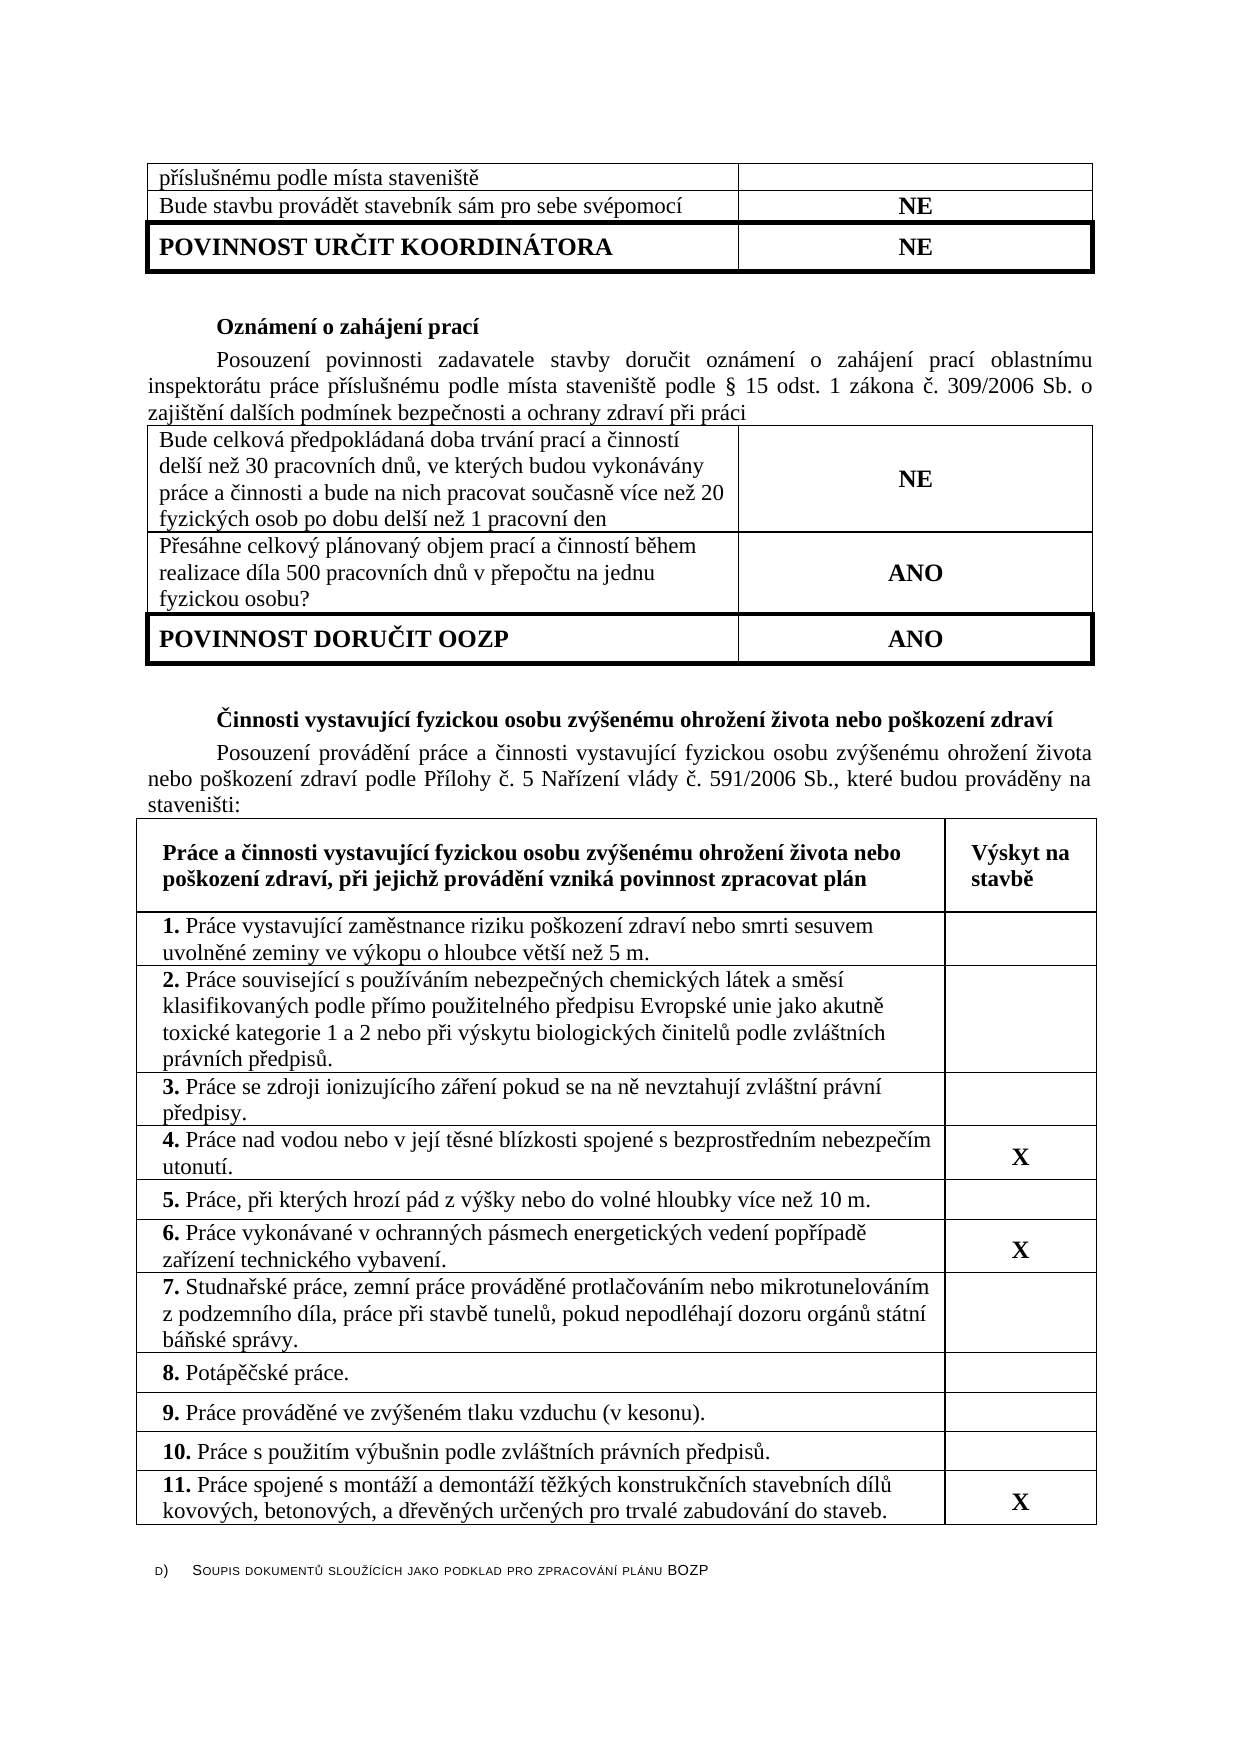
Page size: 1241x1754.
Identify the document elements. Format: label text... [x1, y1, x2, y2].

table_cell 7. Studnařské práce, zemní práce prováděné protlačováním nebo mikrotunelováním z podzemního díla, práce při stavbě tunelů, pokud nepodléhají dozoru orgánů státní báňské správy. [137, 1273, 944, 1352]
table_cell [946, 913, 1096, 965]
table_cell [739, 164, 1092, 190]
table_cell [946, 1393, 1096, 1431]
table_cell 8. Potápěčské práce. [137, 1353, 944, 1392]
table_cell [946, 1353, 1096, 1392]
subtitle Soupis dokumentů sloužících jako podklad pro zpracování plánu BOZP [154, 1550, 1093, 1579]
table_cell NE [739, 225, 1090, 269]
text Posouzení provádění práce a činnosti vystavující fyzickou osobu zvýšenému ohrožení života nebo poškození zdraví podle Přílohy č. 5 Nařízení vlády č. 591/2006 Sb., které budou prováděny na staveništi: [148, 739, 1093, 818]
table_cell X [946, 1220, 1096, 1272]
table_cell X [946, 1471, 1096, 1524]
table_cell [946, 966, 1096, 1072]
table_cell [946, 1180, 1096, 1218]
text Posouzení povinnosti zadavatele stavby doručit oznámení o zahájení prací oblastnímu inspektorátu práce příslušnému podle místa staveniště podle § 15 odst. 1 zákona č. 309/2006 Sb. o zajištění dalších podmínek bezpečnosti a ochrany zdraví při práci [148, 346, 1093, 425]
text Činnosti vystavující fyzickou osobu zvýšenému ohrožení života nebo poškození zdraví [148, 706, 1093, 732]
table_cell POVINNOST DORUČIT OOZP [150, 616, 738, 661]
table_header Výskyt na stavbě [946, 819, 1096, 911]
table_cell ANO [739, 616, 1090, 661]
table_header Bude celková předpokládaná doba trvání prací a činností delší než 30 pracovních dnů, ve kterých budou vykonávány práce a činnosti a bude na nich pracovat současně více než 20 fyzických osob po dobu delší než 1 pracovní den [148, 426, 738, 531]
table_cell 9. Práce prováděné ve zvýšeném tlaku vzduchu (v kesonu). [137, 1393, 944, 1431]
table_cell [946, 1432, 1096, 1470]
table_cell 1. Práce vystavující zaměstnance riziku poškození zdraví nebo smrti sesuvem uvolněné zeminy ve výkopu o hloubce větší než 5 m. [137, 913, 944, 965]
table_header Práce a činnosti vystavující fyzickou osobu zvýšenému ohrožení života nebo poškození zdraví, při jejichž provádění vzniká povinnost zpracovat plán [137, 819, 944, 911]
text Oznámení o zahájení prací [148, 313, 1093, 339]
table_cell POVINNOST URČIT KOORDINÁTORA [150, 225, 738, 269]
table_cell ANO [739, 533, 1092, 612]
table_cell 2. Práce související s používáním nebezpečných chemických látek a směsí klasifikovaných podle přímo použitelného předpisu Evropské unie jako akutně toxické kategorie 1 a 2 nebo při výskytu biologických činitelů podle zvláštních právních předpisů. [137, 966, 944, 1072]
table_cell 4. Práce nad vodou nebo v její těsné blízkosti spojené s bezprostředním nebezpečím utonutí. [137, 1126, 944, 1179]
table_cell Bude stavbu provádět stavebník sám pro sebe svépomocí [148, 191, 738, 220]
table_cell X [946, 1126, 1096, 1179]
table_header NE [739, 426, 1092, 531]
table_cell 3. Práce se zdroji ionizujícího záření pokud se na ně nevztahují zvláštní právní předpisy. [137, 1073, 944, 1125]
table_cell 11. Práce spojené s montáží a demontáží těžkých konstrukčních stavebních dílů kovových, betonových, a dřevěných určených pro trvalé zabudování do staveb. [137, 1471, 944, 1524]
table_cell 6. Práce vykonávané v ochranných pásmech energetických vedení popřípadě zařízení technického vybavení. [137, 1220, 944, 1272]
table_cell [946, 1273, 1096, 1352]
table_cell [946, 1073, 1096, 1125]
table_cell 10. Práce s použitím výbušnin podle zvláštních právních předpisů. [137, 1432, 944, 1470]
table_cell 5. Práce, při kterých hrozí pád z výšky nebo do volné hloubky více než 10 m. [137, 1180, 944, 1218]
table_cell NE [739, 191, 1092, 220]
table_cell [148, 164, 738, 190]
table_cell Přesáhne celkový plánovaný objem prací a činností během realizace díla 500 pracovních dnů v přepočtu na jednu fyzickou osobu? [148, 533, 738, 612]
